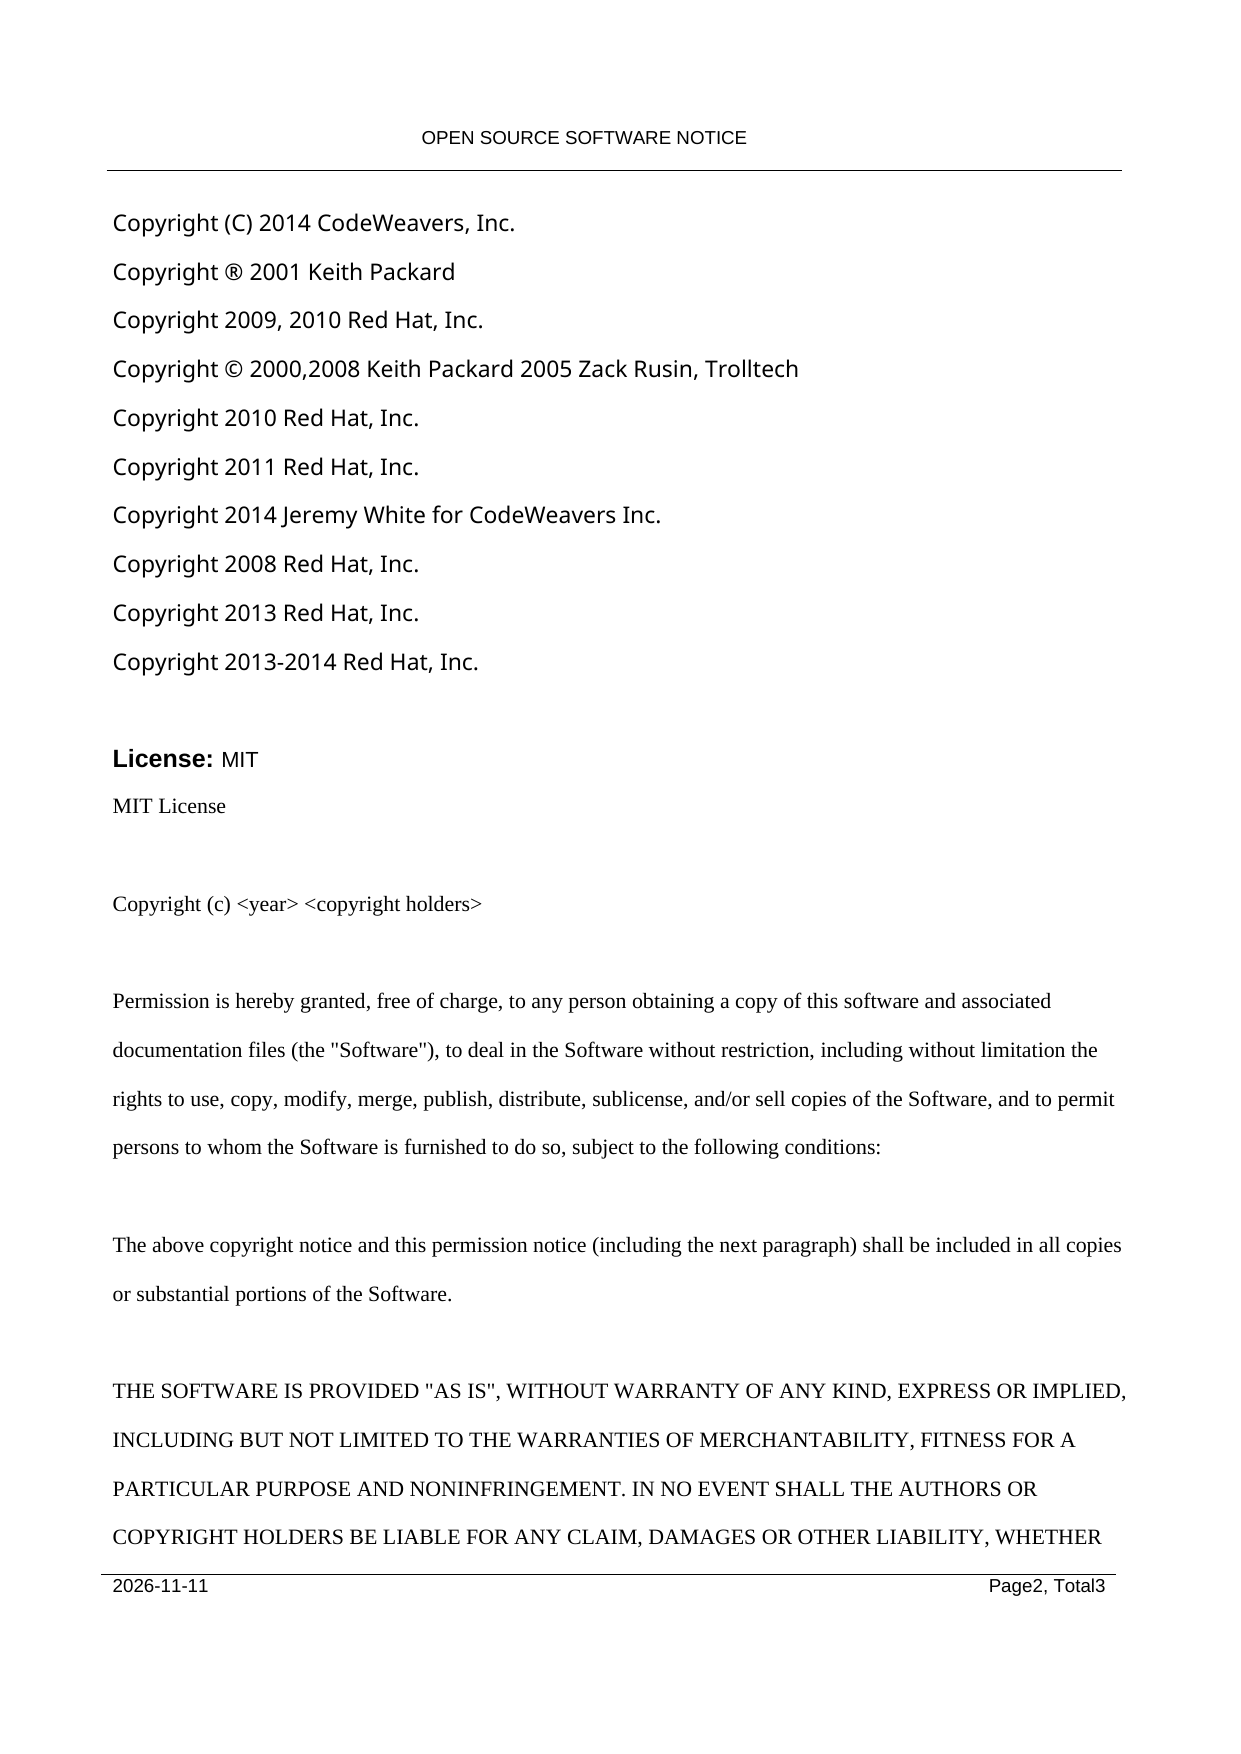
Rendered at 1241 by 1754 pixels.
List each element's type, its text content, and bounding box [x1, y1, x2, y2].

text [112, 789, 1128, 1553]
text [112, 206, 1128, 726]
text License: MIT [112, 743, 1128, 775]
